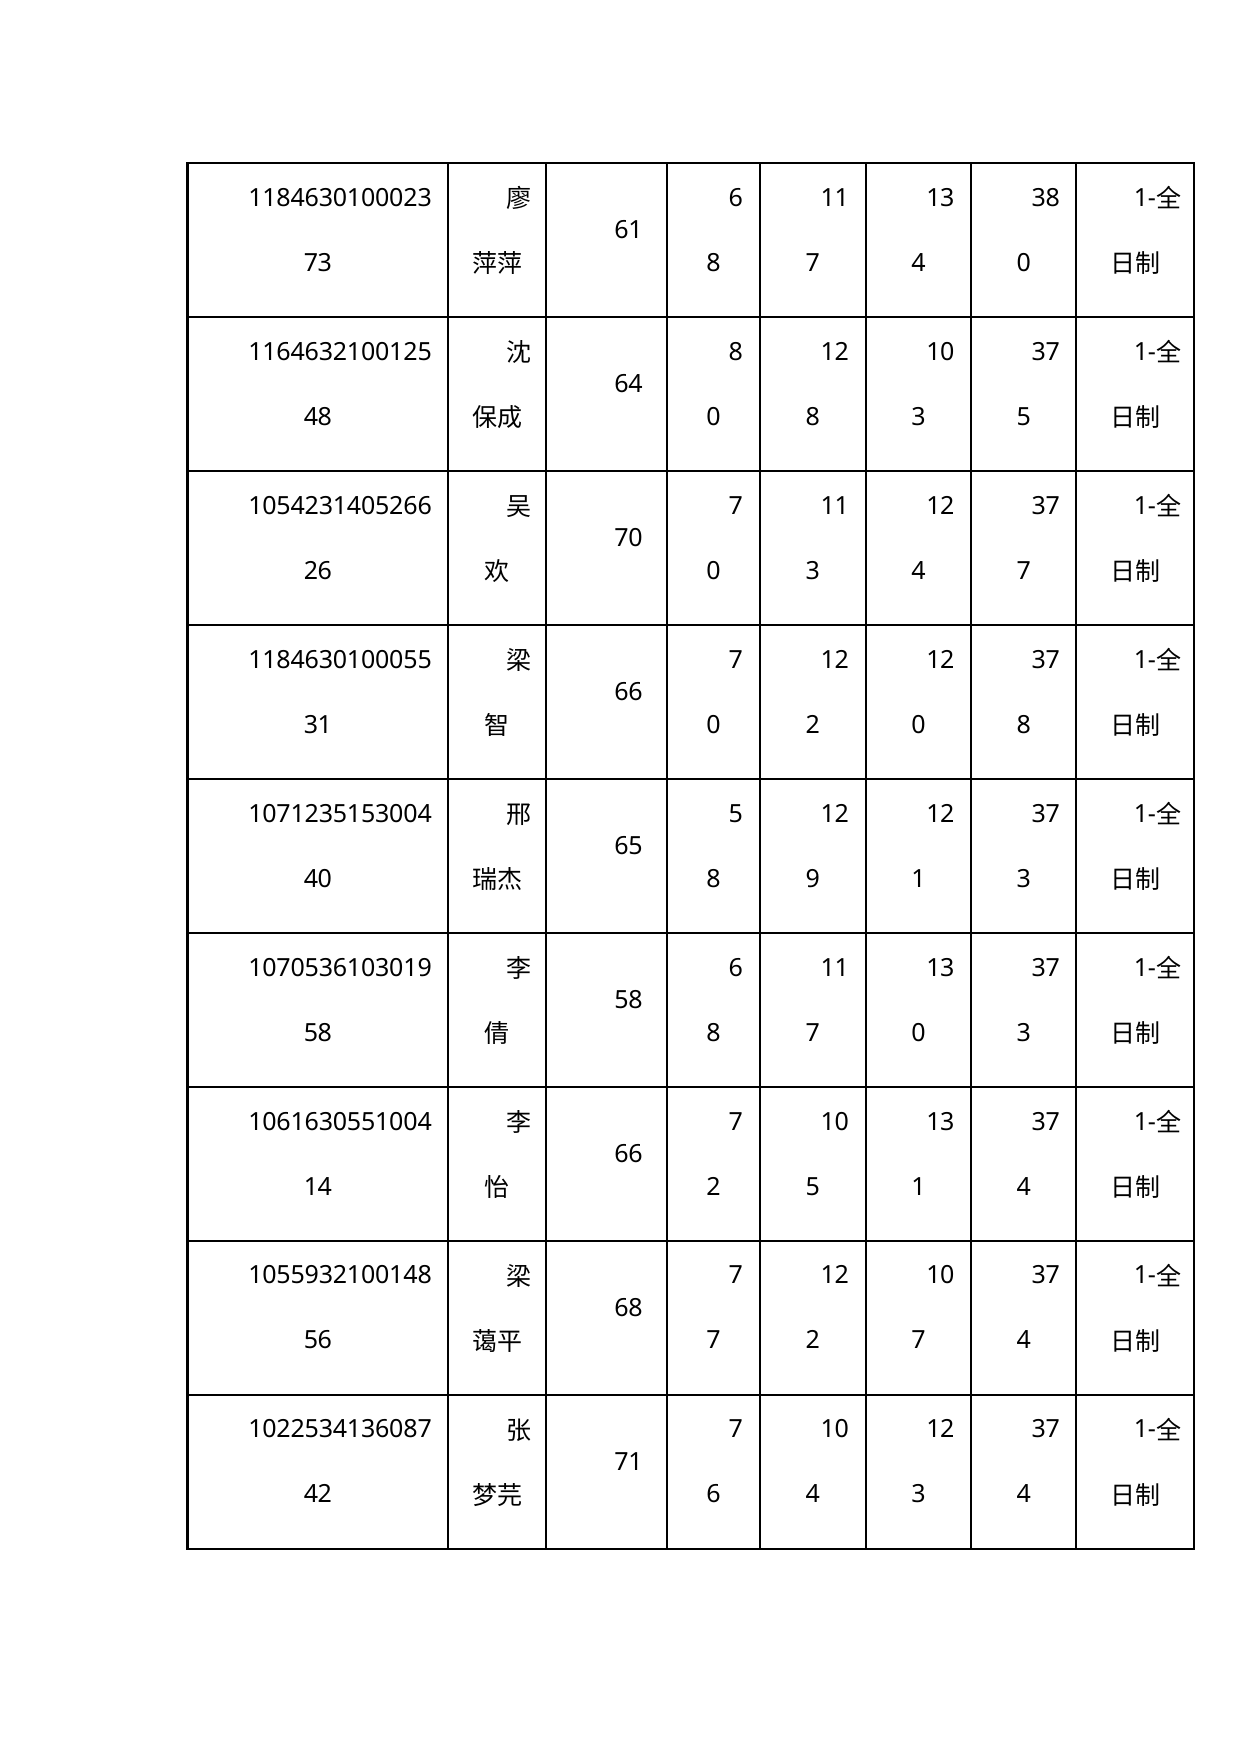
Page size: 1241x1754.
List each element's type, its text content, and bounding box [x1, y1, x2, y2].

table_cell 103 [867, 318, 970, 470]
table_cell 1-全日制 [1077, 1088, 1193, 1240]
table_cell 117 [761, 164, 865, 316]
table_cell 131 [867, 1088, 970, 1240]
table_cell 121 [867, 780, 970, 932]
table_cell 120 [867, 626, 970, 778]
table_cell 1-全日制 [1077, 780, 1193, 932]
table_cell 107123515300440 [189, 780, 447, 932]
table_cell 102253413608742 [189, 1396, 447, 1548]
table_cell 58 [547, 934, 666, 1086]
table_cell 134 [867, 164, 970, 316]
table_cell 124 [867, 472, 970, 624]
table_cell 66 [547, 626, 666, 778]
table_cell 66 [547, 1088, 666, 1240]
table_cell 106163055100414 [189, 1088, 447, 1240]
table_cell 105593210014856 [189, 1242, 447, 1394]
table_cell 378 [972, 626, 1075, 778]
table_cell 80 [668, 318, 759, 470]
table_cell 58 [668, 780, 759, 932]
table_cell 107053610301958 [189, 934, 447, 1086]
table_cell 70 [668, 626, 759, 778]
table_cell 64 [547, 318, 666, 470]
table_cell 72 [668, 1088, 759, 1240]
table_cell 邢瑞杰 [449, 780, 545, 932]
table_cell 1-全日制 [1077, 164, 1193, 316]
table_cell 105 [761, 1088, 865, 1240]
table_cell 廖萍萍 [449, 164, 545, 316]
table_cell 1-全日制 [1077, 626, 1193, 778]
table_cell 68 [668, 934, 759, 1086]
table_cell 113 [761, 472, 865, 624]
table_cell 76 [668, 1396, 759, 1548]
table_cell 1-全日制 [1077, 1242, 1193, 1394]
table_cell 128 [761, 318, 865, 470]
table_cell 张梦芫 [449, 1396, 545, 1548]
table_cell 130 [867, 934, 970, 1086]
table_cell 117 [761, 934, 865, 1086]
table_cell 373 [972, 780, 1075, 932]
table_cell 梁蔼平 [449, 1242, 545, 1394]
table_cell 李倩 [449, 934, 545, 1086]
table_cell 梁智 [449, 626, 545, 778]
table_cell 377 [972, 472, 1075, 624]
table_cell 118463010005531 [189, 626, 447, 778]
table_cell 380 [972, 164, 1075, 316]
table_cell 68 [668, 164, 759, 316]
table_cell 77 [668, 1242, 759, 1394]
table_cell 70 [668, 472, 759, 624]
table_cell 1-全日制 [1077, 934, 1193, 1086]
table_cell 1-全日制 [1077, 1396, 1193, 1548]
table_cell 374 [972, 1242, 1075, 1394]
table_cell 123 [867, 1396, 970, 1548]
table_cell 104 [761, 1396, 865, 1548]
table_cell 374 [972, 1396, 1075, 1548]
table_cell 118463010002373 [189, 164, 447, 316]
table_cell 105423140526626 [189, 472, 447, 624]
table_cell 71 [547, 1396, 666, 1548]
table_cell 116463210012548 [189, 318, 447, 470]
table_cell 1-全日制 [1077, 472, 1193, 624]
table_cell 122 [761, 1242, 865, 1394]
table_cell 375 [972, 318, 1075, 470]
table_cell 70 [547, 472, 666, 624]
table_cell 吴欢 [449, 472, 545, 624]
table_cell 沈保成 [449, 318, 545, 470]
table_cell 107 [867, 1242, 970, 1394]
table_cell 129 [761, 780, 865, 932]
table_cell 1-全日制 [1077, 318, 1193, 470]
table_cell 李怡 [449, 1088, 545, 1240]
table_cell 122 [761, 626, 865, 778]
table_cell 61 [547, 164, 666, 316]
table_cell 373 [972, 934, 1075, 1086]
table_cell 374 [972, 1088, 1075, 1240]
table_cell 65 [547, 780, 666, 932]
table_cell 68 [547, 1242, 666, 1394]
